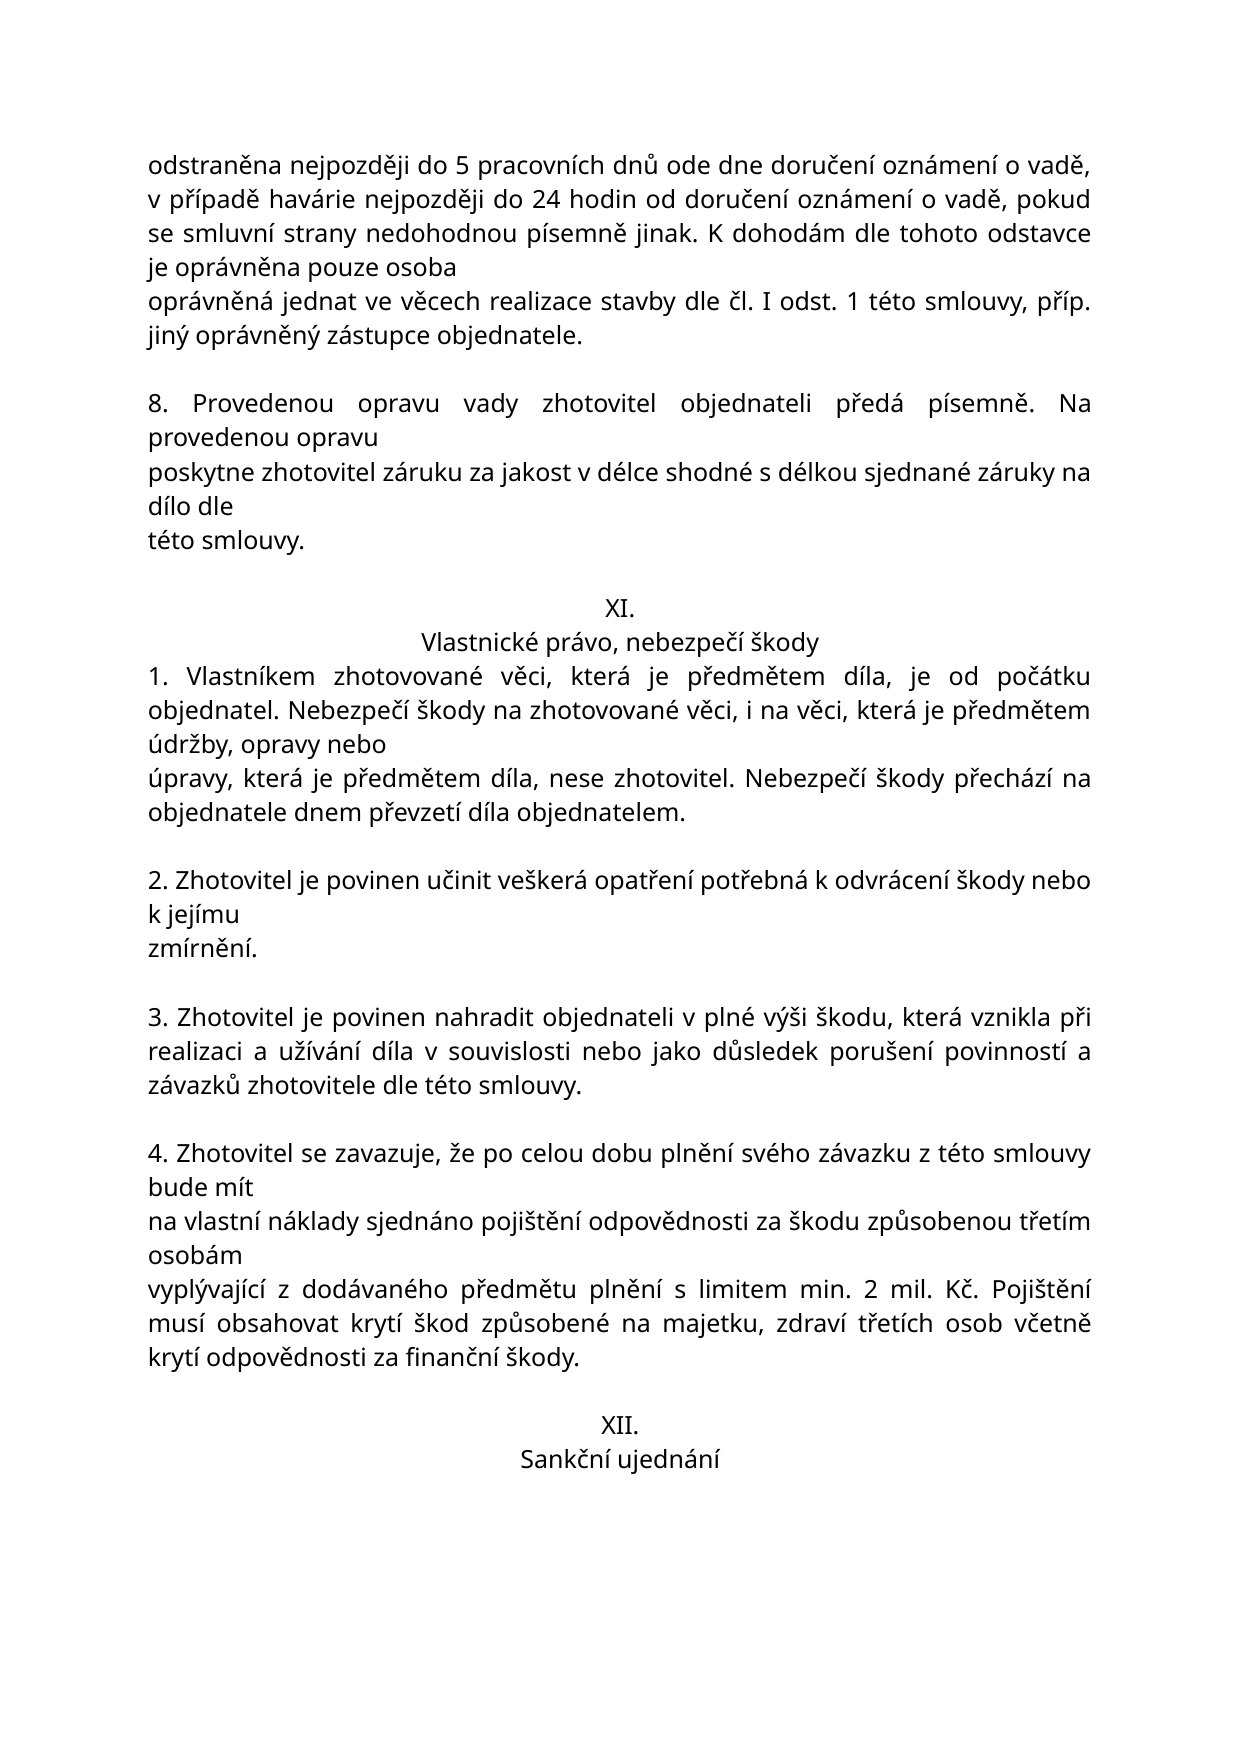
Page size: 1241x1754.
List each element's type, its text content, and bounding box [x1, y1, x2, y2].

text Sankční ujednání [148, 1442, 1093, 1476]
text XI. [148, 590, 1093, 624]
text zmírnění. [148, 931, 1093, 965]
text XII. [148, 1408, 1093, 1442]
text této smlouvy. [148, 522, 1093, 556]
text úpravy, která je předmětem díla, nese zhotovitel. Nebezpečí škody přechází na objednatele dnem převzetí díla objednatelem. [148, 761, 1093, 829]
text 3. Zhotovitel je povinen nahradit objednateli v plné výši škodu, která vznikla při realizaci a užívání díla v souvislosti nebo jako důsledek porušení povinností a závazků zhotovitele dle této smlouvy. [148, 999, 1093, 1101]
text na vlastní náklady sjednáno pojištění odpovědnosti za škodu způsobenou třetím osobám [148, 1203, 1093, 1272]
text 2. Zhotovitel je povinen učinit veškerá opatření potřebná k odvrácení škody nebo k jejímu [148, 863, 1093, 931]
text Vlastnické právo, nebezpečí škody [148, 624, 1093, 658]
text 8. Provedenou opravu vady zhotovitel objednateli předá písemně. Na provedenou opravu [148, 386, 1093, 454]
text 4. Zhotovitel se zavazuje, že po celou dobu plnění svého závazku z této smlouvy bude mít [148, 1135, 1093, 1203]
text 1. Vlastníkem zhotovované věci, která je předmětem díla, je od počátku objednatel. Nebezpečí škody na zhotovované věci, i na věci, která je předmětem údržby, opravy nebo [148, 658, 1093, 761]
text odstraněna nejpozději do 5 pracovních dnů ode dne doručení oznámení o vadě, v případě havárie nejpozději do 24 hodin od doručení oznámení o vadě, pokud se smluvní strany nedohodnou písemně jinak. K dohodám dle tohoto odstavce je oprávněna pouze osoba [148, 148, 1093, 284]
text poskytne zhotovitel záruku za jakost v délce shodné s délkou sjednané záruky na dílo dle [148, 454, 1093, 522]
text oprávněná jednat ve věcech realizace stavby dle čl. I odst. 1 této smlouvy, příp. jiný oprávněný zástupce objednatele. [148, 284, 1093, 352]
text vyplývající z dodávaného předmětu plnění s limitem min. 2 mil. Kč. Pojištění musí obsahovat krytí škod způsobené na majetku, zdraví třetích osob včetně krytí odpovědnosti za finanční škody. [148, 1272, 1093, 1374]
